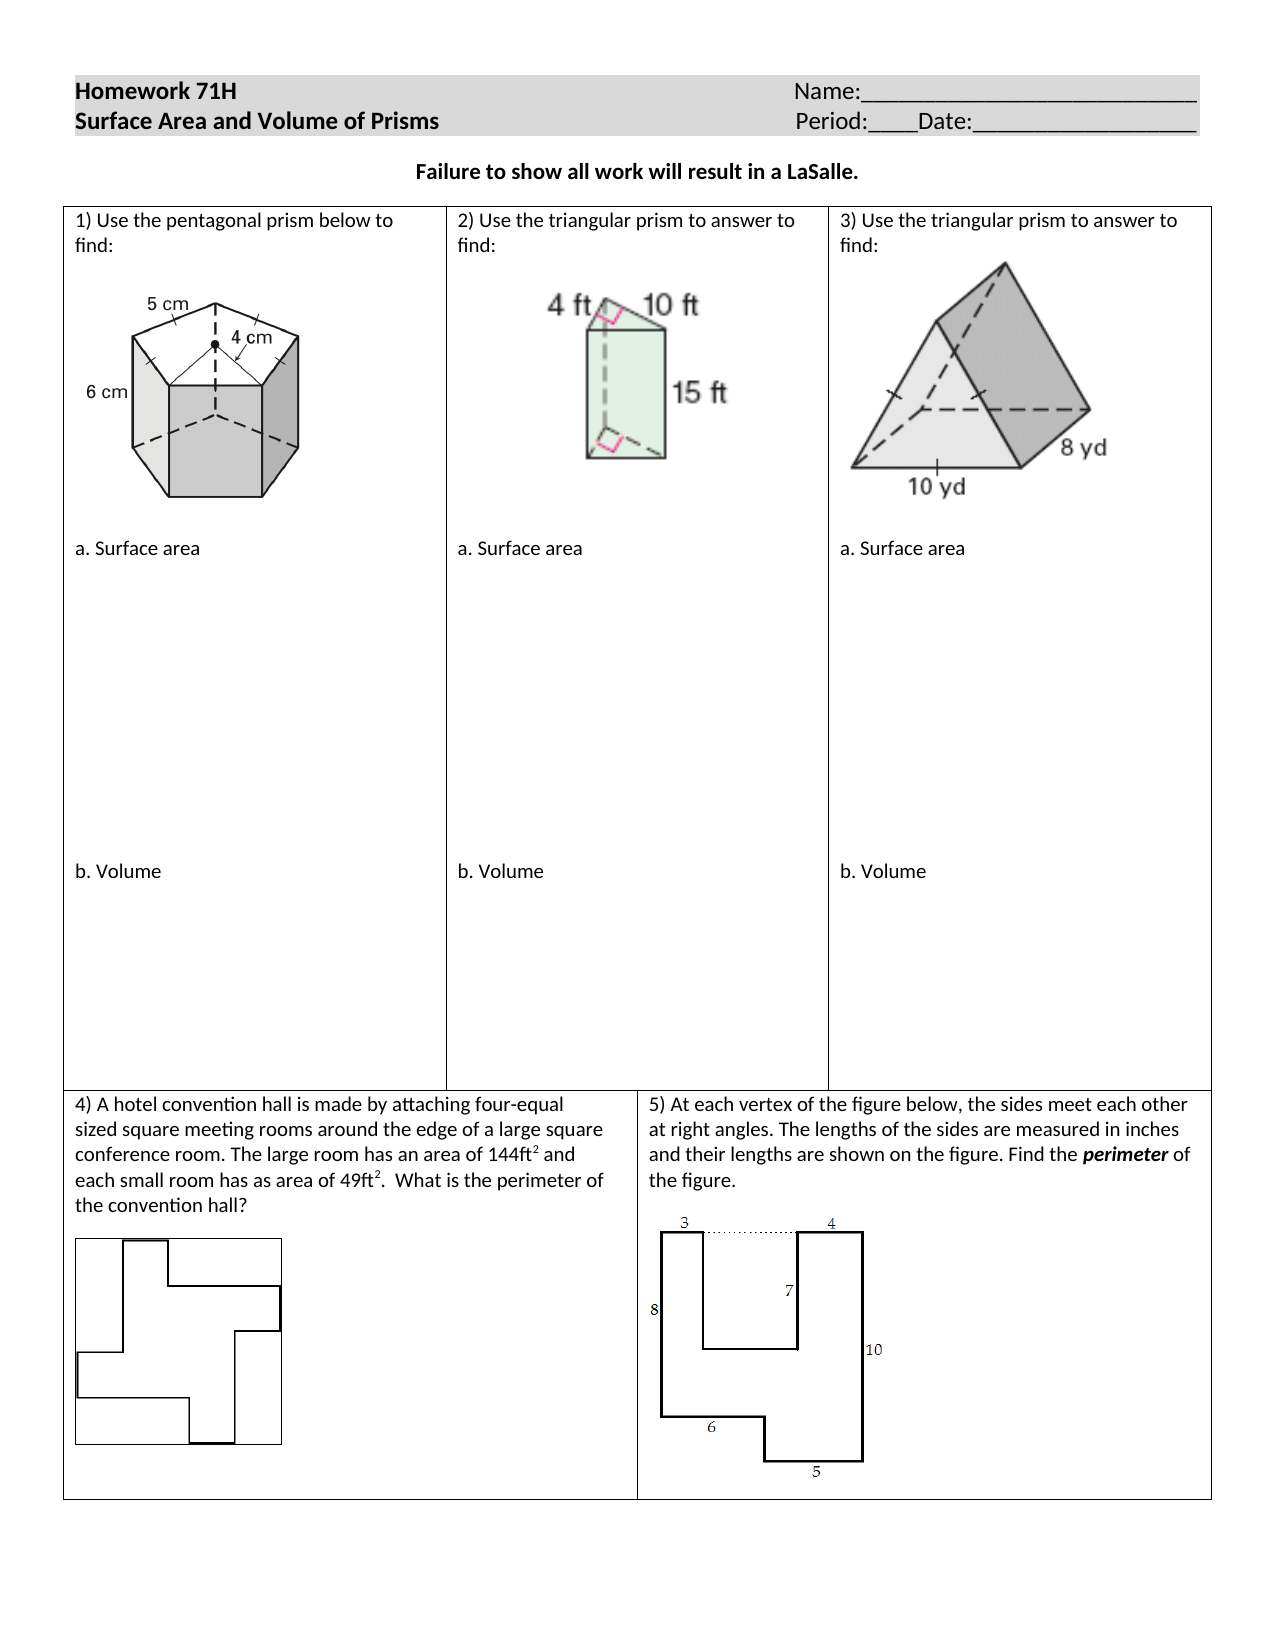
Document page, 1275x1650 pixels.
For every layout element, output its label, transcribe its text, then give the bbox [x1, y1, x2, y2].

table_cell a. Surface area [447, 535, 828, 858]
table_cell 5) At each vertex of the figure below, the sides meet each other at right angles. The lengths of the sides are measured in inches and their lengths are shown on the figure. Find the perimeter of the figure. [638, 1091, 1211, 1499]
picture [648, 1213, 887, 1478]
picture [76, 1239, 281, 1444]
picture [75, 257, 330, 514]
table_header 3) Use the triangular prism to answer to find: [829, 207, 1211, 535]
table_cell a. Surface area [829, 535, 1211, 858]
table_header 2) Use the triangular prism to answer to find: [447, 207, 828, 535]
text Homework 71H Name:___________________________ Surface Area and Volume of Prisms Period:____Date:__________________ [75, 75, 1200, 136]
text Failure to show all work will result in a LaSalle. [75, 157, 1200, 185]
table_cell b. Volume [829, 859, 1211, 1090]
table_cell b. Volume [447, 859, 828, 1090]
table_cell b. Volume [64, 859, 446, 1090]
table_cell a. Surface area [64, 535, 446, 858]
table_header 1) Use the pentagonal prism below to find: [64, 207, 446, 535]
table_cell 4) A hotel convention hall is made by attaching four-equal sized square meeting rooms around the edge of a large square conference room. The large room has an area of 144ft2 and each small room has as area of 49ft2. What is the perimeter of the convention hall? [64, 1091, 637, 1499]
